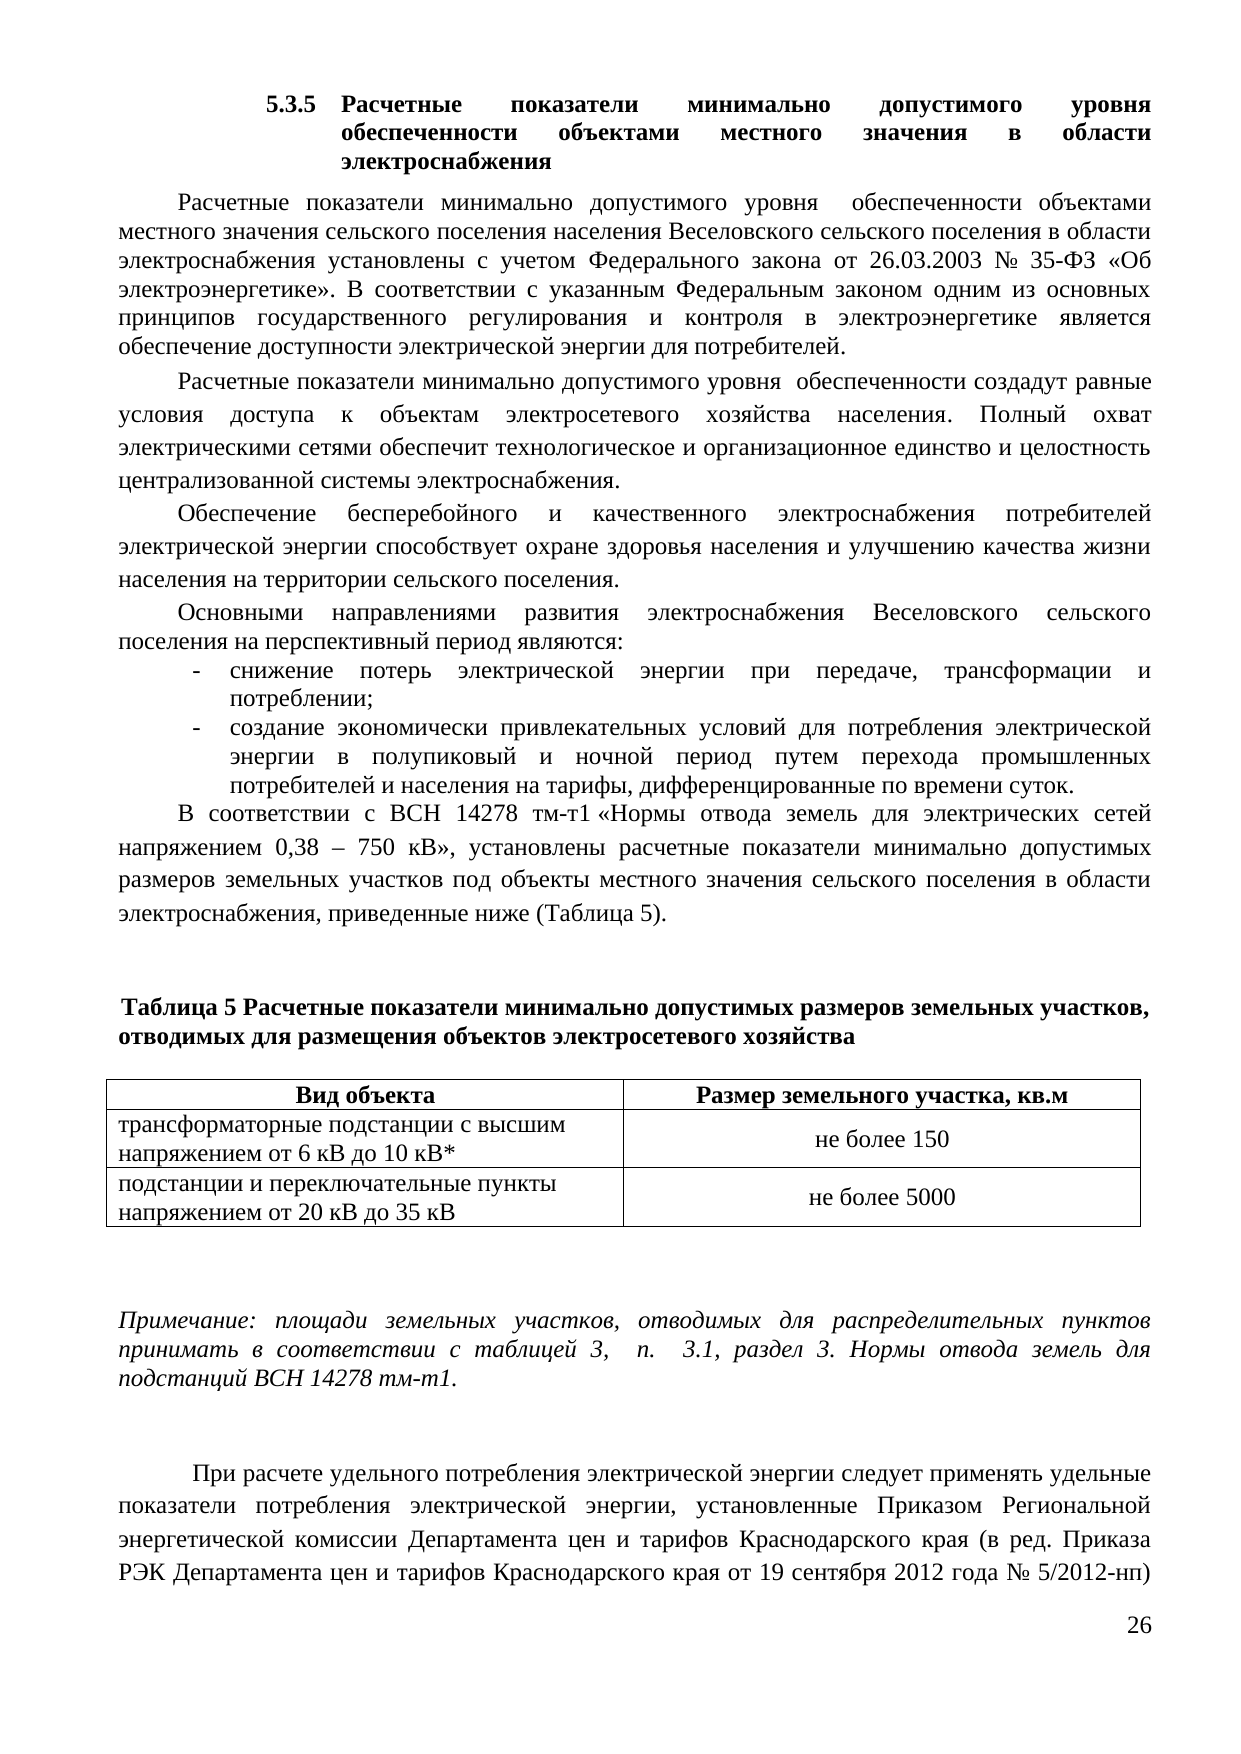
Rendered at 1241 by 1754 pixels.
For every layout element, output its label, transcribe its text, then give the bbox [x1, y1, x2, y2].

table_cell подстанции и переключательные пункты напряжением от 20 кВ до 35 кВ [107, 1168, 623, 1226]
text отводимых для размещения объектов электросетевого хозяйства [118, 1021, 1152, 1050]
text Основными направлениями развития электроснабжения Веселовского сельского поселения на перспективный период являются: [118, 597, 1152, 655]
text В соответствии с ВСН 14278 тм-т1 «Нормы отвода земель для электрических сетей напряжением 0,38 – 750 кВ», установлены расчетные показатели минимально допустимых размеров земельных участков под объекты местного значения сельского поселения в области электроснабжения, приведенные ниже (Таблица 5). [118, 798, 1152, 926]
text Расчетные показатели минимально допустимого уровня обеспеченности создадут равные условия доступа к объектам электросетевого хозяйства населения. Полный охват электрическими сетями обеспечит технологическое и организационное единство и целостность централизованной системы электроснабжения. [118, 366, 1152, 494]
table_header Вид объекта [107, 1080, 623, 1108]
list создание экономически привлекательных условий для потребления электрической энергии в полупиковый и ночной период путем перехода промышленных потребителей и населения на тарифы, дифференцированные по времени суток. [192, 712, 1152, 798]
table_cell не более 5000 [624, 1168, 1140, 1226]
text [118, 1458, 1152, 1585]
list снижение потерь электрической энергии при передаче, трансформации и потреблении; [192, 655, 1152, 712]
text Обеспечение бесперебойного и качественного электроснабжения потребителей электрической энергии способствует охране здоровья населения и улучшению качества жизни населения на территории сельского поселения. [118, 498, 1152, 593]
text Таблица 5 Расчетные показатели минимально допустимых размеров земельных участков, [118, 992, 1152, 1021]
table_cell не более 150 [624, 1110, 1140, 1167]
table_cell трансформаторные подстанции с высшим напряжением от 6 кВ до 10 кВ* [107, 1110, 623, 1167]
text Примечание: площади земельных участков, отводимых для распределительных пунктов принимать в соответствии с таблицей 3, п. 3.1, раздел 3. Нормы отвода земель для подстанций ВСН 14278 тм-т1. [118, 1305, 1152, 1392]
table_header Размер земельного участка, кв.м [624, 1080, 1140, 1108]
text Расчетные показатели минимально допустимого уровня обеспеченности объектами местного значения сельского поселения населения Веселовского сельского поселения в области электроснабжения установлены с учетом Федерального закона от 26.03.2003 № 35-ФЗ «Об электроэнергетике». В соответствии с указанным Федеральным законом одним из основных принципов государственного регулирования и контроля в электроэнергетике является обеспечение доступности электрической энергии для потребителей. [118, 187, 1152, 360]
subtitle Расчетные показатели минимально допустимого уровня обеспеченности объектами местного значения в области электроснабжения [266, 89, 1152, 175]
